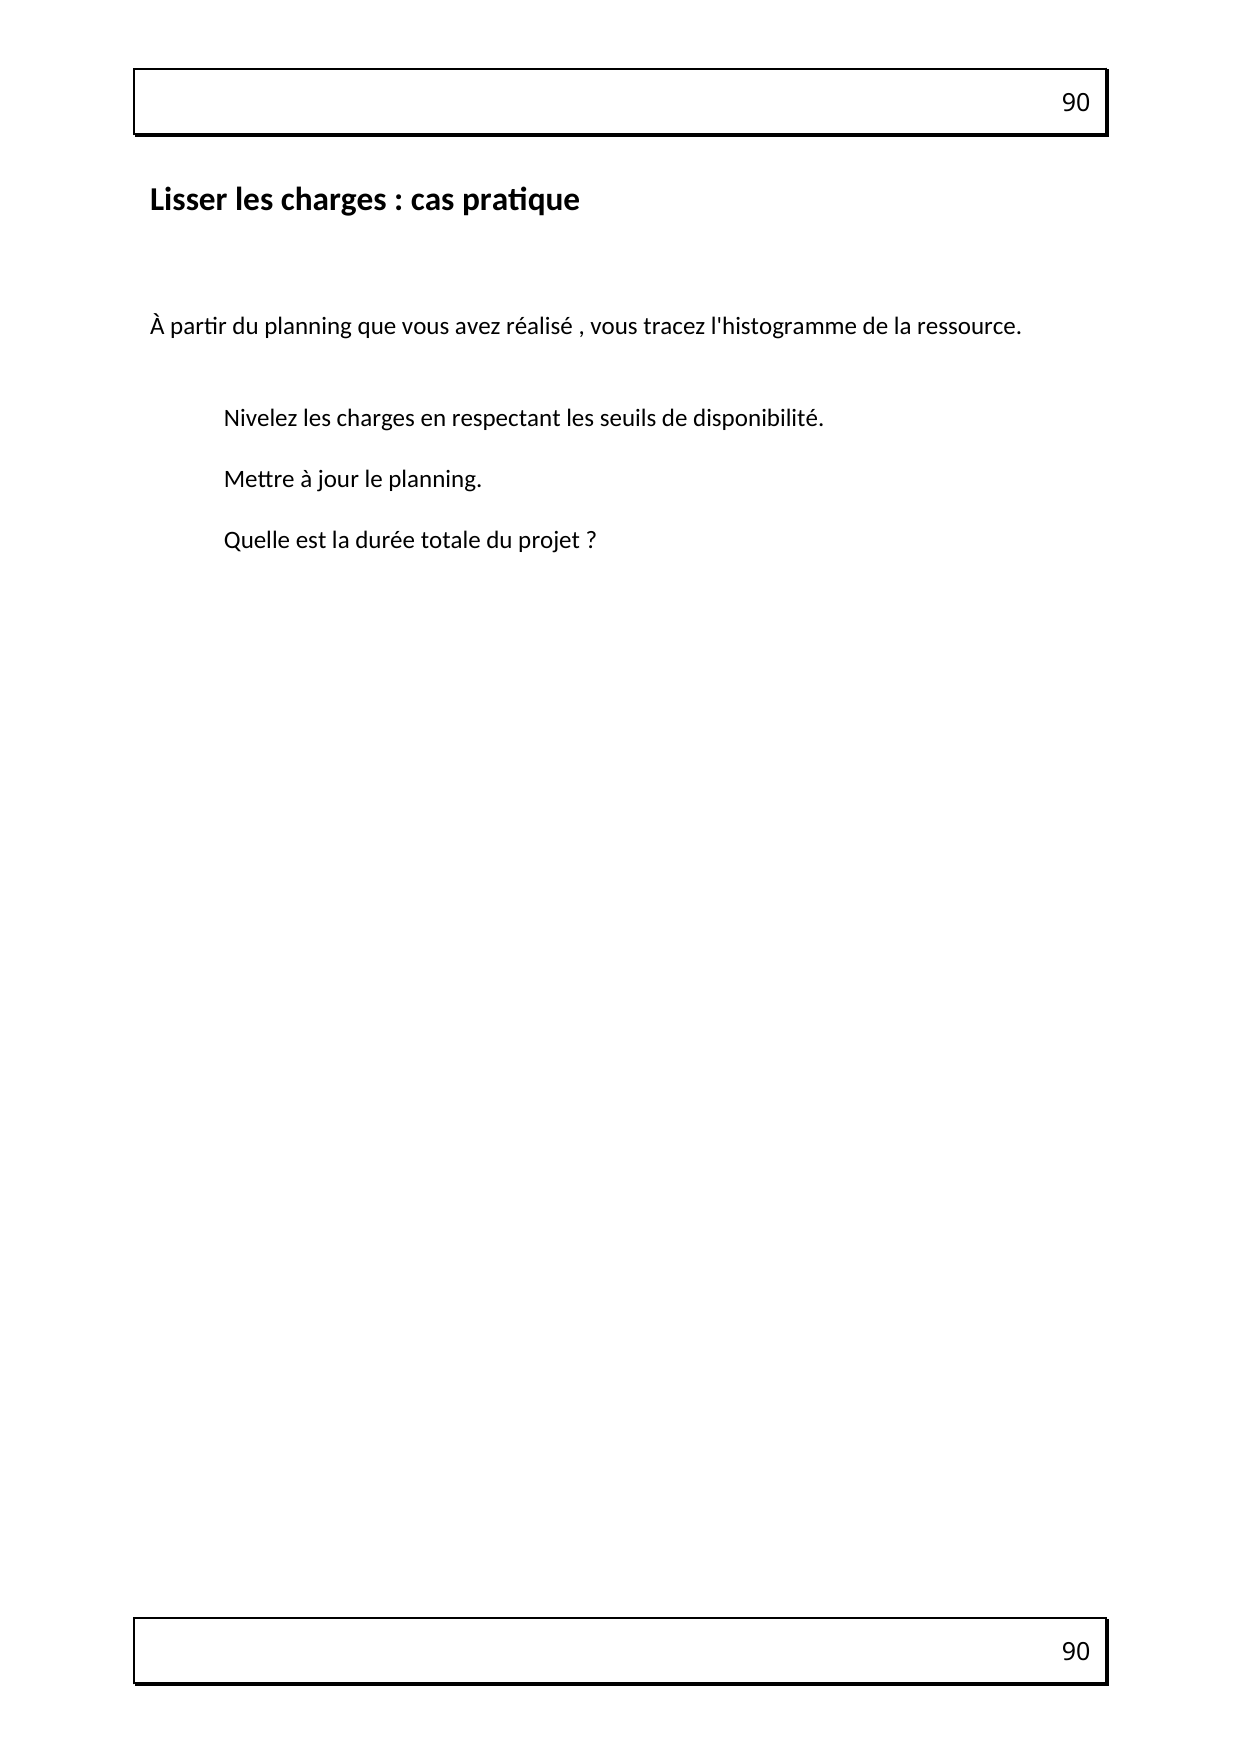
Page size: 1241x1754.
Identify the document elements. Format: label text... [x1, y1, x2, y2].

text À partir du planning que vous avez réalisé , vous tracez l'histogramme de la ressource. [150, 310, 1090, 341]
text Lisser les charges : cas pratique [150, 148, 1090, 219]
list Quelle est la durée totale du projet ? [150, 524, 1090, 554]
list Nivelez les charges en respectant les seuils de disponibilité. [150, 402, 1090, 432]
list Mettre à jour le planning. [150, 463, 1090, 493]
